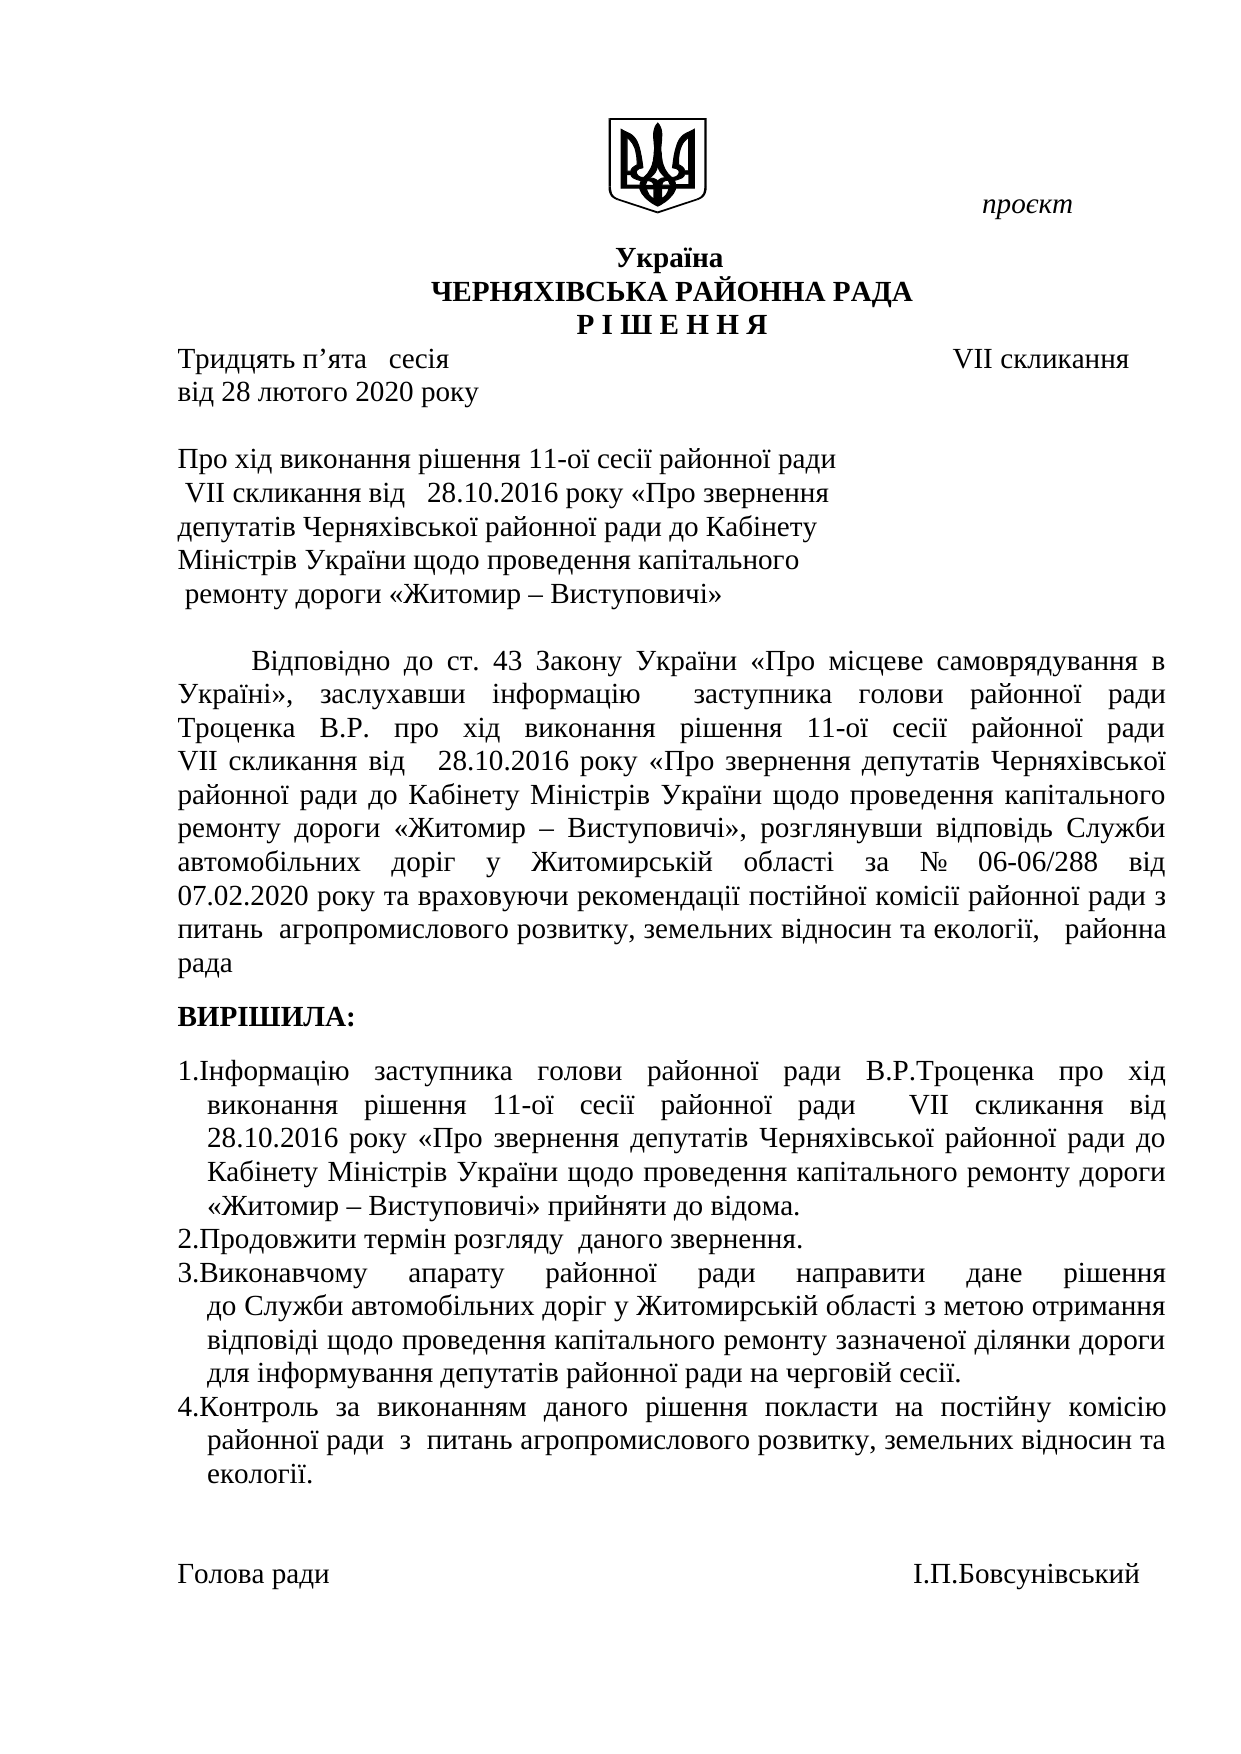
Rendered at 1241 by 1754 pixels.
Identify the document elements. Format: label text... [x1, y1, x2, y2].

subtitle Р І Ш Е Н Н Я [177, 307, 1166, 341]
text ВИРІШИЛА: [177, 999, 1166, 1033]
text 1.Інформацію заступника голови районної ради В.Р.Троценка про хід виконання рішення 11-ої сесії районної ради VІI скликання від 28.10.2016 року «Про звернення депутатів Черняхівської районної ради до Кабінету Міністрів України щодо проведення капітального ремонту дороги «Житомир – Виступовичі» прийняти до відома. [177, 1053, 1166, 1221]
list Про хід виконання рішення 11-ої сесії районної ради [177, 442, 1165, 475]
text від 28 лютого 2020 року [177, 374, 1166, 408]
list ремонту дороги «Житомир – Виступовичі» [177, 576, 1165, 609]
text 2.Продовжити термін розгляду даного звернення. [177, 1221, 1166, 1255]
list Міністрів України щодо проведення капітального [177, 542, 1165, 576]
text Відповідно до ст. 43 Закону України «Про місцеве самоврядування в Україні», заслухавши інформацію заступника голови районної ради Троценка В.Р. про хід виконання рішення 11-ої сесії районної ради VІI скликання від 28.10.2016 року «Про звернення депутатів Черняхівської районної ради до Кабінету Міністрів України щодо проведення капітального ремонту дороги «Житомир – Виступовичі», розглянувши відповідь Служби автомобільних доріг у Житомирській області за № 06-06/288 від 07.02.2020 року та враховуючи рекомендації постійної комісії районної ради з питань агропромислового розвитку, земельних відносин та екології, районна рада [177, 643, 1166, 978]
text Голова ради І.П.Бовсунівський [177, 1557, 1166, 1590]
list VІI скликання від 28.10.2016 року «Про звернення [177, 475, 1165, 509]
subtitle ЧЕРНЯХІВСЬКА РАЙОННА РАДА [177, 274, 1166, 307]
text Тридцять п’ята сесія VII скликання [177, 341, 1166, 374]
text Україна [177, 240, 1166, 274]
text 3.Виконавчому апарату районної ради направити дане рішення до Служби автомобільних доріг у Житомирській області з метою отримання відповіді щодо проведення капітального ремонту зазначеної ділянки дороги для інформування депутатів районної ради на черговій сесії. [177, 1255, 1166, 1389]
text 4.Контроль за виконанням даного рішення покласти на постійну комісію районної ради з питань агропромислового розвитку, земельних відносин та екології. [177, 1389, 1166, 1489]
list депутатів Черняхівської районної ради до Кабінету [177, 509, 1165, 542]
text проєкт [177, 118, 1166, 219]
